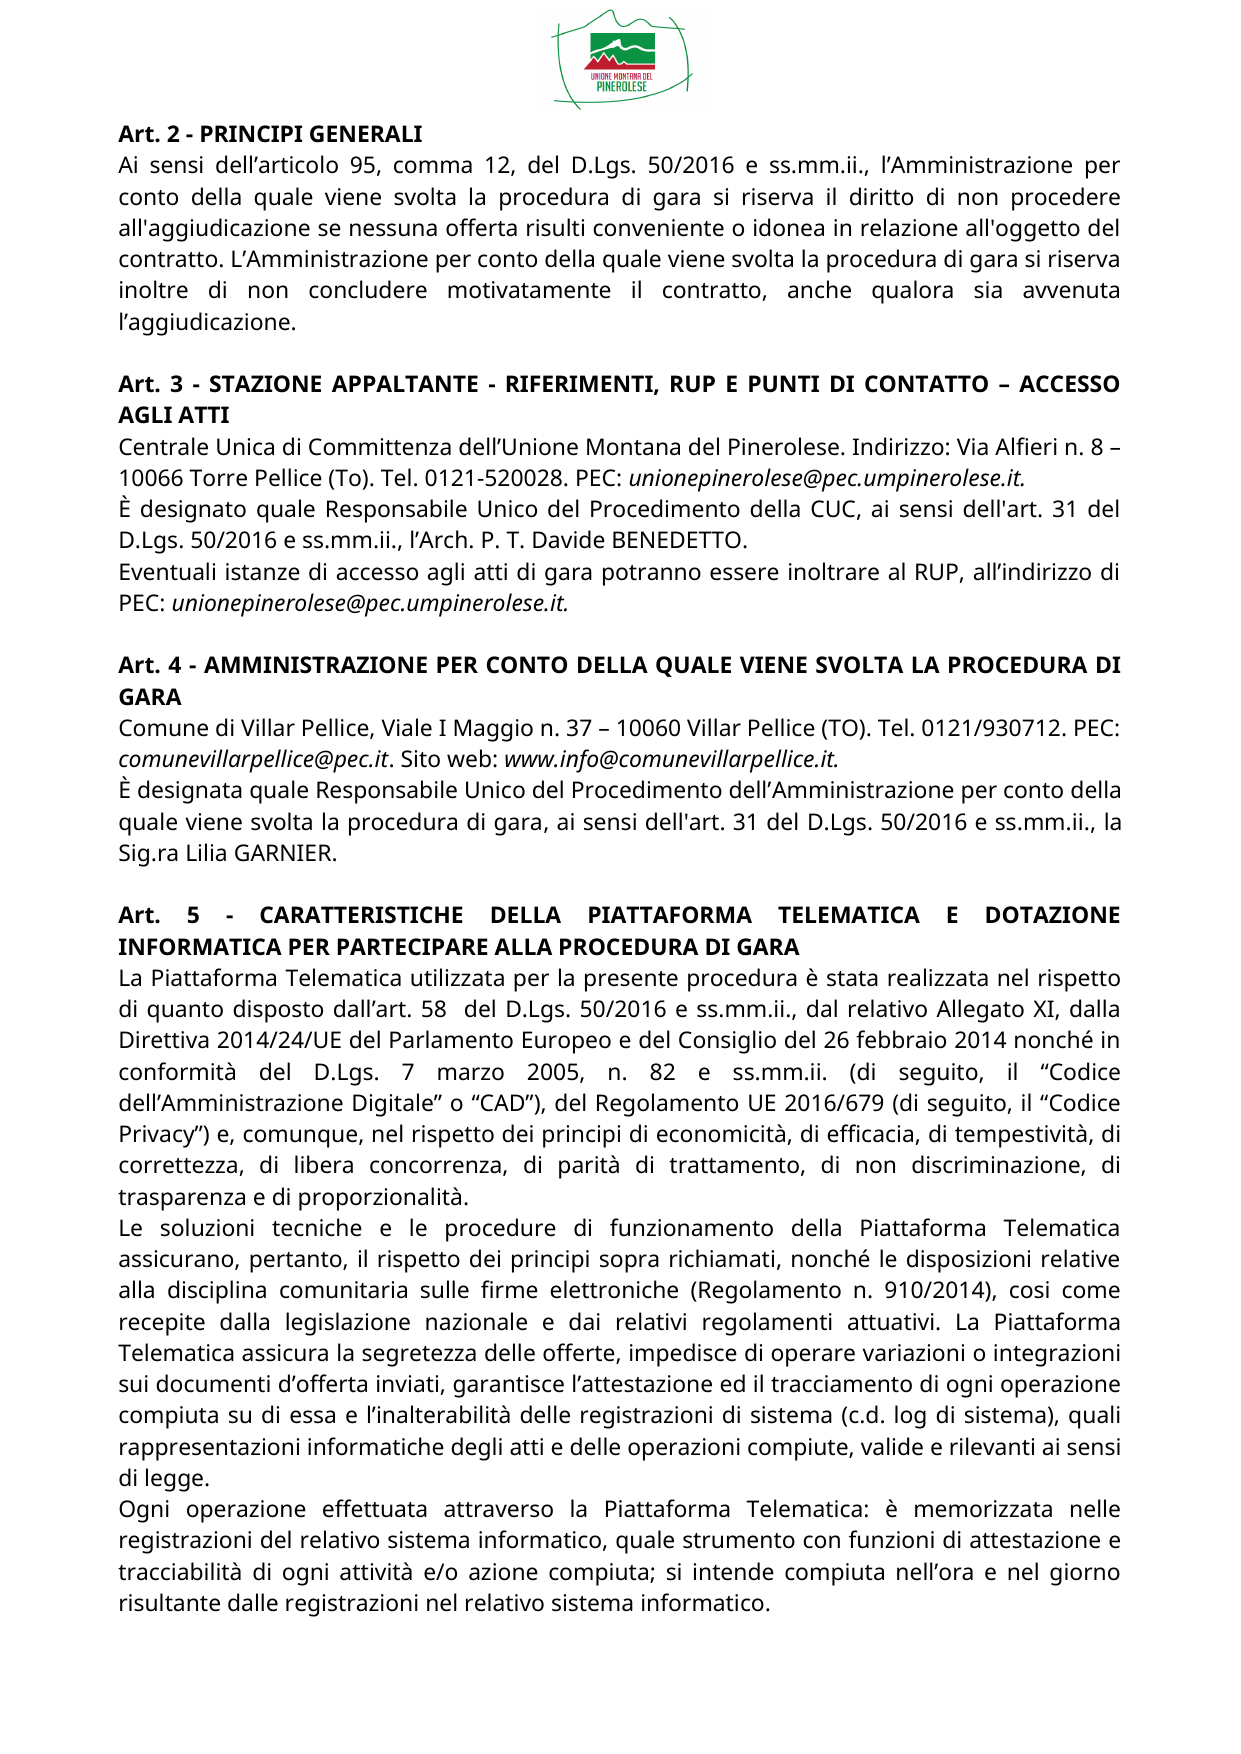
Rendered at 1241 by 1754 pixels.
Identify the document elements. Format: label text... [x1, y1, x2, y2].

text Art. 2 - PRINCIPI GENERALI [118, 118, 1122, 149]
text Ogni operazione effettuata attraverso la Piattaforma Telematica: è memorizzata nelle registrazioni del relativo sistema informatico, quale strumento con funzioni di attestazione e tracciabilità di ogni attività e/o azione compiuta; si intende compiuta nell’ora e nel giorno risultante dalle registrazioni nel relativo sistema informatico. [118, 1493, 1122, 1618]
text Art. 4 - AMMINISTRAZIONE PER CONTO DELLA QUALE VIENE SVOLTA LA PROCEDURA DI GARA [118, 649, 1122, 712]
text È designata quale Responsabile Unico del Procedimento dell’Amministrazione per conto della quale viene svolta la procedura di gara, ai sensi dell'art. 31 del D.Lgs. 50/2016 e ss.mm.ii., la Sig.ra Lilia GARNIER. [118, 774, 1122, 868]
text Art. 3 - STAZIONE APPALTANTE - RIFERIMENTI, RUP E PUNTI DI CONTATTO – ACCESSO AGLI ATTI [118, 368, 1122, 431]
text Art. 5 - CARATTERISTICHE DELLA PIATTAFORMA TELEMATICA E DOTAZIONE INFORMATICA PER PARTECIPARE ALLA PROCEDURA DI GARA [118, 899, 1122, 962]
text È designato quale Responsabile Unico del Procedimento della CUC, ai sensi dell'art. 31 del D.Lgs. 50/2016 e ss.mm.ii., l’Arch. P. T. Davide BENEDETTO. [118, 493, 1122, 556]
text Comune di Villar Pellice, Viale I Maggio n. 37 – 10060 Villar Pellice (TO). Tel. 0121/930712. PEC: comunevillarpellice@pec.it. Sito web: www.info@comunevillarpellice.it. [118, 712, 1122, 774]
text Le soluzioni tecniche e le procedure di funzionamento della Piattaforma Telematica assicurano, pertanto, il rispetto dei principi sopra richiamati, nonché le disposizioni relative alla disciplina comunitaria sulle firme elettroniche (Regolamento n. 910/2014), cosi come recepite dalla legislazione nazionale e dai relativi regolamenti attuativi. La Piattaforma Telematica assicura la segretezza delle offerte, impedisce di operare variazioni o integrazioni sui documenti d’offerta inviati, garantisce l’attestazione ed il tracciamento di ogni operazione compiuta su di essa e l’inalterabilità delle registrazioni di sistema (c.d. log di sistema), quali rappresentazioni informatiche degli atti e delle operazioni compiute, valide e rilevanti ai sensi di legge. [118, 1212, 1122, 1493]
text La Piattaforma Telematica utilizzata per la presente procedura è stata realizzata nel rispetto di quanto disposto dall’art. 58 del D.Lgs. 50/2016 e ss.mm.ii., dal relativo Allegato XI, dalla Direttiva 2014/24/UE del Parlamento Europeo e del Consiglio del 26 febbraio 2014 nonché in conformità del D.Lgs. 7 marzo 2005, n. 82 e ss.mm.ii. (di seguito, il “Codice dell’Amministrazione Digitale” o “CAD”), del Regolamento UE 2016/679 (di seguito, il “Codice Privacy”) e, comunque, nel rispetto dei principi di economicità, di efficacia, di tempestività, di correttezza, di libera concorrenza, di parità di trattamento, di non discriminazione, di trasparenza e di proporzionalità. [118, 962, 1122, 1212]
text Eventuali istanze di accesso agli atti di gara potranno essere inoltrare al RUP, all’indirizzo di PEC: unionepinerolese@pec.umpinerolese.it. [118, 556, 1122, 618]
text Ai sensi dell’articolo 95, comma 12, del D.Lgs. 50/2016 e ss.mm.ii., l’Amministrazione per conto della quale viene svolta la procedura di gara si riserva il diritto di non procedere all'aggiudicazione se nessuna offerta risulti conveniente o idonea in relazione all'oggetto del contratto. L’Amministrazione per conto della quale viene svolta la procedura di gara si riserva inoltre di non concludere motivatamente il contratto, anche qualora sia avvenuta l’aggiudicazione. [118, 149, 1122, 337]
text Centrale Unica di Committenza dell’Unione Montana del Pinerolese. Indirizzo: Via Alfieri n. 8 – 10066 Torre Pellice (To). Tel. 0121-520028. PEC: unionepinerolese@pec.umpinerolese.it. [118, 431, 1122, 493]
